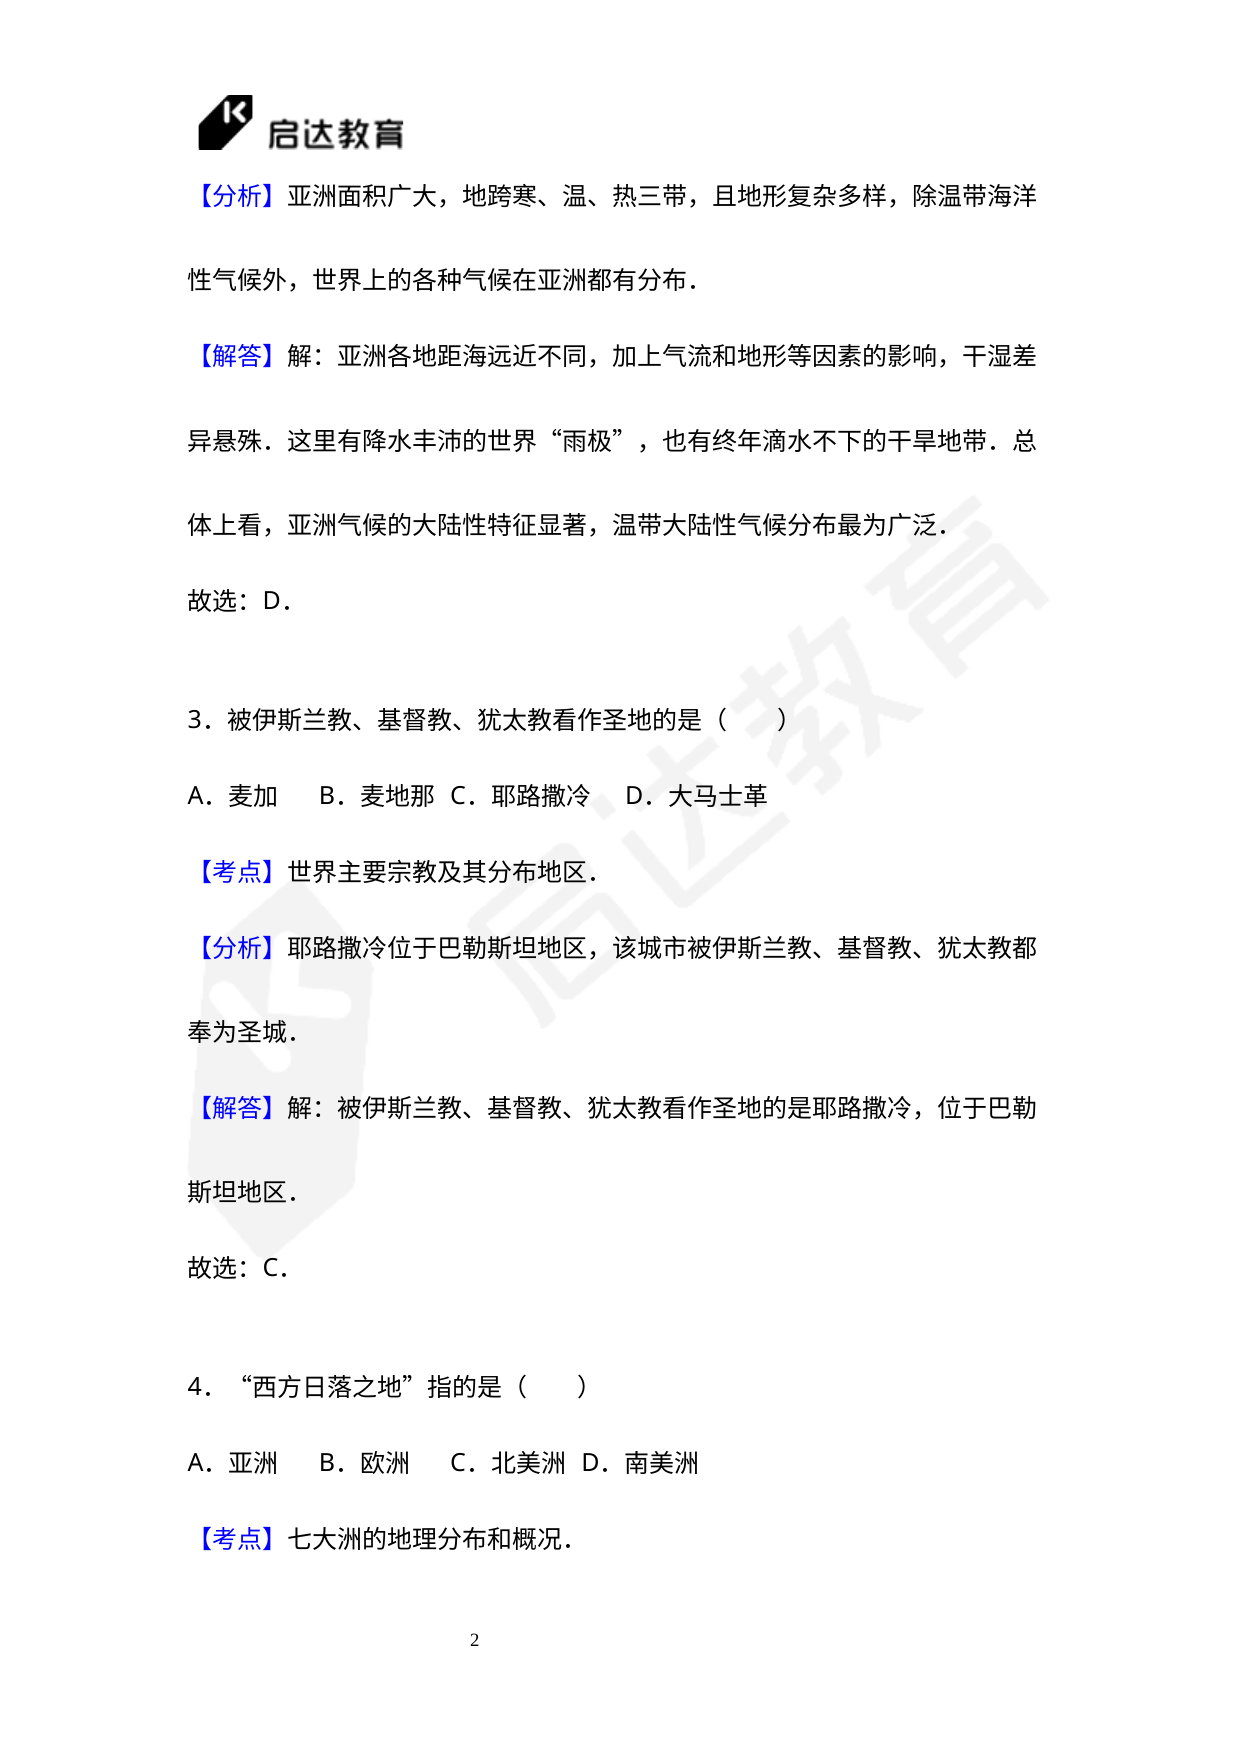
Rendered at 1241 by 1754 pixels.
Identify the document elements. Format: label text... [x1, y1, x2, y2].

text 【考点】世界主要宗教及其分布地区． [187, 838, 1053, 903]
text 3．被伊斯兰教、基督教、犹太教看作圣地的是（ ） [187, 686, 1053, 751]
text A．亚洲 B．欧洲 C．北美洲 D．南美洲 [187, 1429, 1053, 1494]
text 【解答】解：亚洲各地距海远近不同，加上气流和地形等因素的影响，干湿差异悬殊．这里有降水丰沛的世界“雨极”，也有终年滴水不下的干旱地带．总体上看，亚洲气候的大陆性特征显著，温带大陆性气候分布最为广泛． [187, 322, 1053, 556]
text A．麦加 B．麦地那 C．耶路撒冷 D．大马士革 [187, 762, 1053, 827]
text 【解答】解：被伊斯兰教、基督教、犹太教看作圣地的是耶路撒冷，位于巴勒斯坦地区． [187, 1074, 1053, 1223]
text 【分析】耶路撒冷位于巴勒斯坦地区，该城市被伊斯兰教、基督教、犹太教都奉为圣城． [187, 914, 1053, 1063]
picture [198, 95, 404, 150]
text 故选：C． [187, 1234, 1053, 1299]
text 4．“西方日落之地”指的是（ ） [187, 1353, 1053, 1418]
text 【考点】七大洲的地理分布和概况． [187, 1505, 1053, 1570]
text 【分析】亚洲面积广大，地跨寒、温、热三带，且地形复杂多样，除温带海洋性气候外，世界上的各种气候在亚洲都有分布． [187, 162, 1053, 311]
text 故选：D． [187, 567, 1053, 632]
